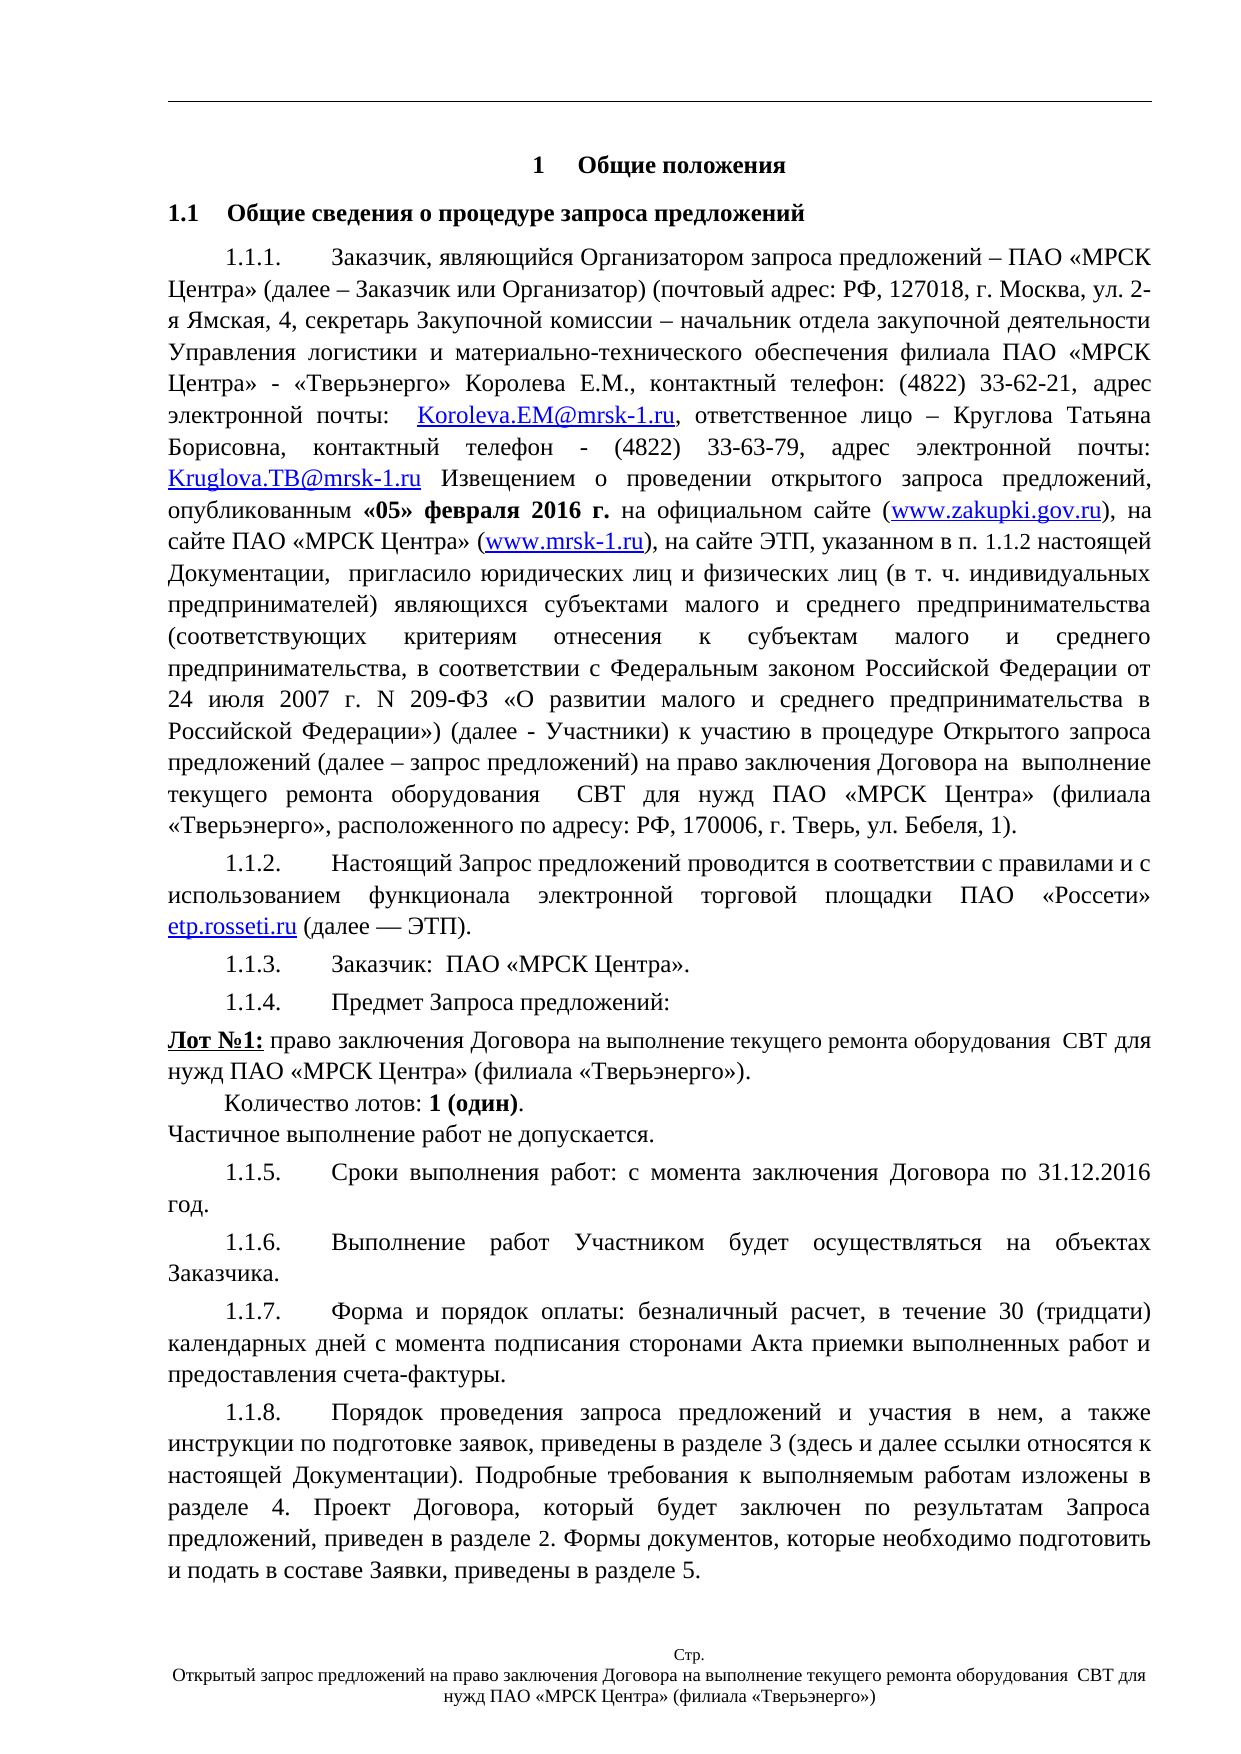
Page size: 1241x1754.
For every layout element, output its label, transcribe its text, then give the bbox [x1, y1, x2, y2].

list Сроки выполнения работ: с момента заключения Договора по 31.12.2016 год. [168, 1157, 1152, 1218]
list Выполнение работ Участником будет осуществляться на объектах Заказчика. [168, 1227, 1152, 1287]
list Заказчик, являющийся Организатором запроса предложений – ПАО «МРСК Центра» (далее – Заказчик или Организатор) (почтовый адрес: РФ, 127018, г. Москва, ул. 2-я Ямская, 4, секретарь Закупочной комиссии – начальник отдела закупочной деятельности Управления логистики и материально-технического обеспечения филиала ПАО «МРСК Центра» - «Тверьэнерго» Королева Е.М., контактный телефон: (4822) 33-62-21, адрес электронной почты: Koroleva.EM@mrsk-1.ru, ответственное лицо – Круглова Татьяна Борисовна, контактный телефон - (4822) 33-63-79, адрес электронной почты: Kruglova.TB@mrsk-1.ru Извещением о проведении открытого запроса предложений, опубликованным «05» февраля 2016 г. на официальном сайте (www.zakupki.gov.ru), на сайте ПАО «МРСК Центра» (www.mrsk-1.ru), на сайте ЭТП, указанном в п. 1.1.2 настоящей Документации, пригласило юридических лиц и физических лиц (в т. ч. индивидуальных предпринимателей) являющихся субъектами малого и среднего предпринимательства (соответствующих критериям отнесения к субъектам малого и среднего предпринимательства, в соответствии с Федеральным законом Российской Федерации от 24 июля 2007 г. N 209-ФЗ «О развитии малого и среднего предпринимательства в Российской Федерации») (далее - Участники) к участию в процедуре Открытого запроса предложений (далее – запрос предложений) на право заключения Договора на выполнение текущего ремонта оборудования СВТ для нужд ПАО «МРСК Центра» (филиала «Тверьэнерго», расположенного по адресу: РФ, 170006, г. Тверь, ул. Бебеля, 1). [168, 242, 1152, 839]
subtitle Общие сведения о процедуре запроса предложений [168, 198, 1152, 227]
text Количество лотов: 1 (один). [168, 1088, 1152, 1117]
list Настоящий Запрос предложений проводится в соответствии с правилами и с использованием функционала электронной торговой площадки ПАО «Россети» etp.rosseti.ru (далее — ЭТП). [168, 848, 1152, 940]
list Форма и порядок оплаты: безналичный расчет, в течение 30 (тридцати) календарных дней с момента подписания сторонами Акта приемки выполненных работ и предоставления счета-фактуры. [168, 1296, 1152, 1388]
list Порядок проведения запроса предложений и участия в нем, а также инструкции по подготовке заявок, приведены в разделе 3 (здесь и далее ссылки относятся к настоящей Документации). Подробные требования к выполняемым работам изложены в разделе 4. Проект Договора, который будет заключен по результатам Запроса предложений, приведен в разделе 2. Формы документов, которые необходимо подготовить и подать в составе Заявки, приведены в разделе 5. [168, 1397, 1152, 1583]
list Предмет Запроса предложений: [168, 987, 1152, 1016]
list Заказчик: ПАО «МРСК Центра». [168, 949, 1152, 978]
text Лот №1: право заключения Договора на выполнение текущего ремонта оборудования СВТ для нужд ПАО «МРСК Центра» (филиала «Тверьэнерго»). [168, 1025, 1152, 1085]
list Частичное выполнение работ не допускается. [168, 1119, 1152, 1148]
subtitle Общие положения [166, 150, 1152, 179]
